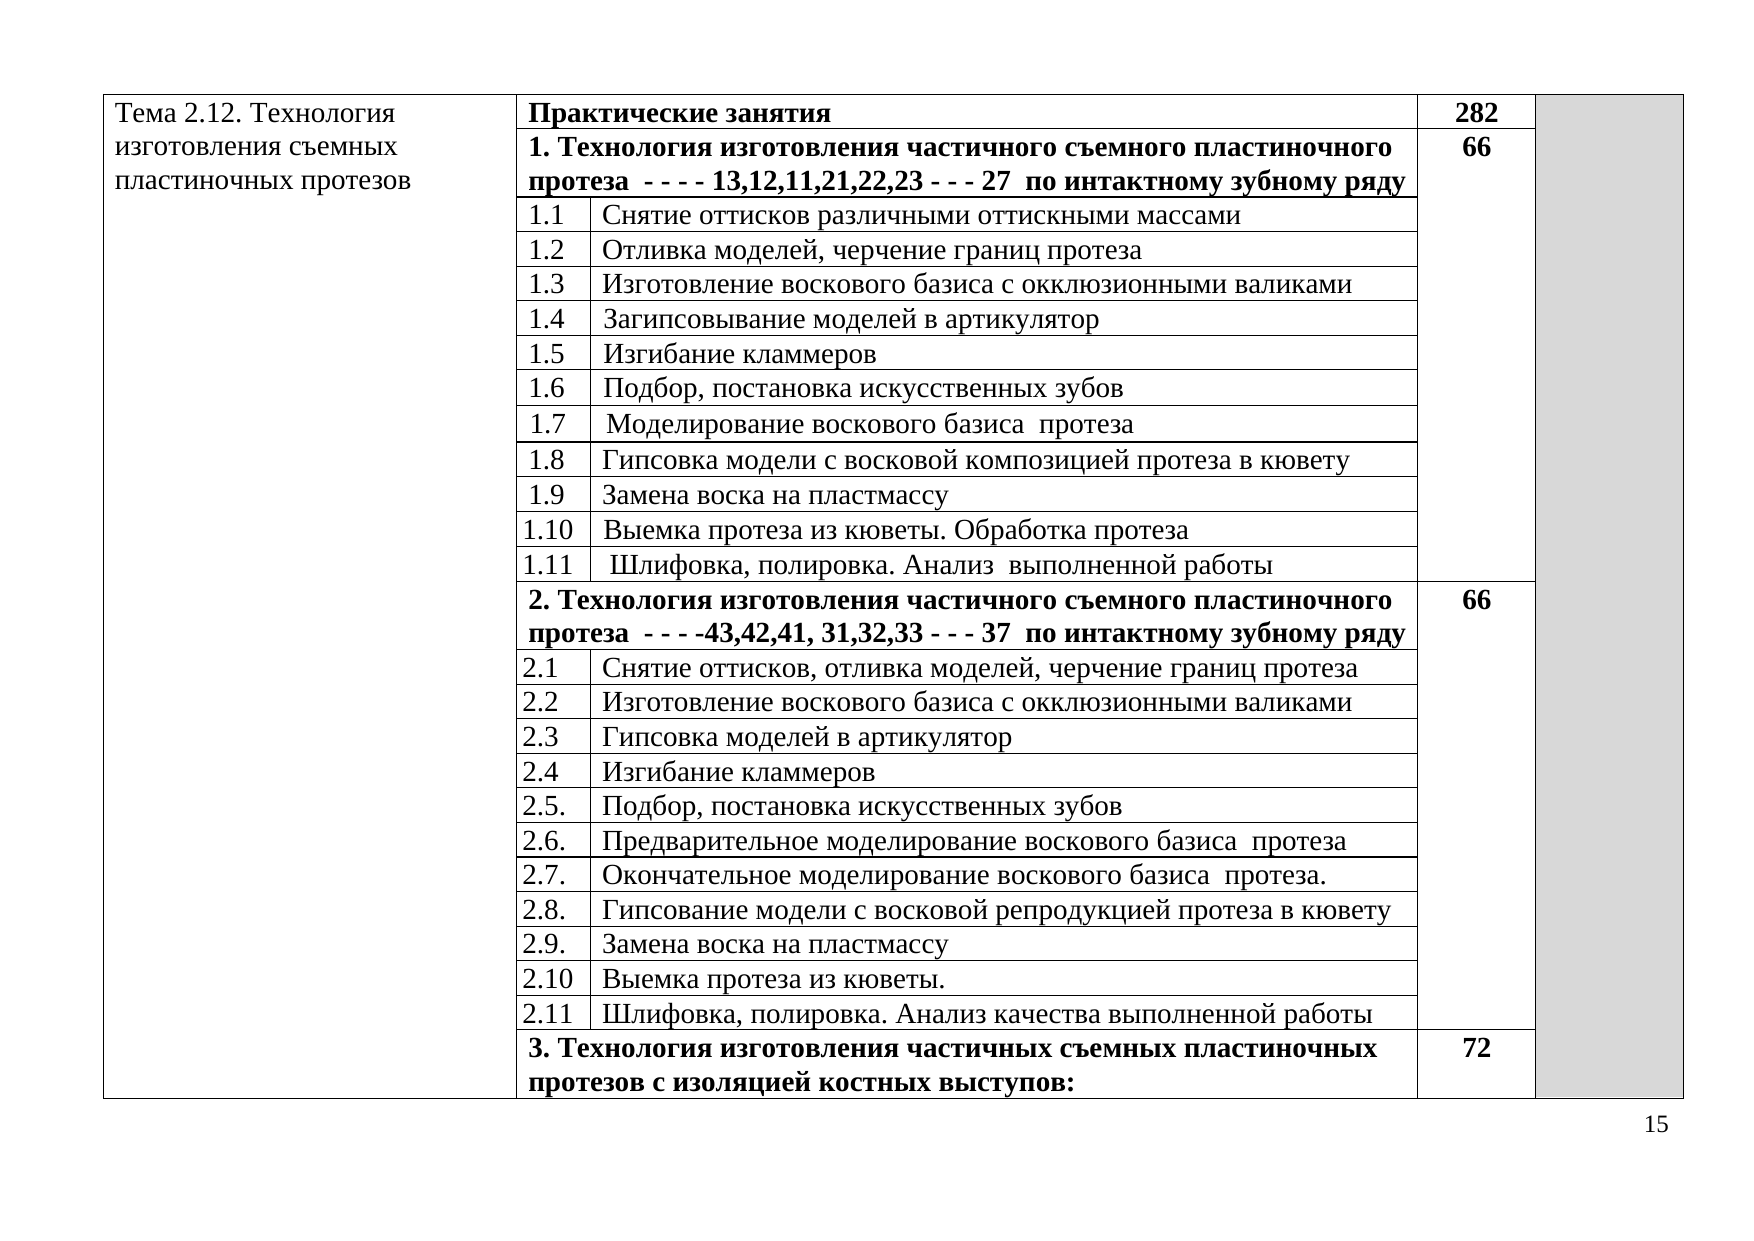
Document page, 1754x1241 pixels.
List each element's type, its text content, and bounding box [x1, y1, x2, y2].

table_cell 72 [1418, 1030, 1535, 1097]
table_cell Подбор, постановка искусственных зубов [591, 370, 1417, 405]
table_cell Замена воска на пластмассу [591, 477, 1417, 511]
table_cell Выемка протеза из кюветы. [591, 961, 1417, 995]
table_cell [1536, 95, 1683, 1097]
table_cell Предварительное моделирование воскового базиса протеза [591, 823, 1417, 856]
table_cell 2.7. [517, 858, 590, 891]
table_cell Подбор, постановка искусственных зубов [591, 788, 1417, 822]
table_cell Загипсовывание моделей в артикулятор [591, 301, 1417, 335]
table_cell Снятие оттисков различными оттискными массами [591, 198, 1417, 231]
table_cell Гипсовка моделей в артикулятор [591, 719, 1417, 753]
table_cell Окончательное моделирование воскового базиса протеза. [591, 858, 1417, 891]
table_cell 2.4 [517, 754, 590, 787]
table_cell Шлифовка, полировка. Анализ выполненной работы [591, 547, 1417, 581]
table_cell 2.8. [517, 892, 590, 926]
table_cell 282 [1418, 95, 1535, 128]
table_cell 66 [1418, 582, 1535, 1029]
table_cell Гипсовка модели с восковой композицией протеза в кювету [591, 443, 1417, 476]
table_cell 2.5. [517, 788, 590, 822]
table_cell 2.3 [517, 719, 590, 753]
table_cell Снятие оттисков, отливка моделей, черчение границ протеза [591, 650, 1417, 683]
table_cell 2.9. [517, 927, 590, 960]
table_cell Отливка моделей, черчение границ протеза [591, 232, 1417, 266]
table_cell 1. Технология изготовления частичного съемного пластиночного протеза - - - - 13,12,11,21,22,23 - - - 27 по интактному зубному ряду [517, 129, 1417, 196]
table_cell Гипсование модели с восковой репродукцией протеза в кювету [591, 892, 1417, 926]
table_cell 2.1 [517, 650, 590, 683]
table_cell Шлифовка, полировка. Анализ качества выполненной работы [591, 996, 1417, 1029]
table_cell Замена воска на пластмассу [591, 927, 1417, 960]
table_cell Моделирование воскового базиса протеза [591, 406, 1417, 441]
table_cell 2.2 [517, 685, 590, 718]
table_cell 1.9 [517, 477, 590, 511]
table_cell 1.1 [517, 198, 590, 231]
table_cell Изготовление воскового базиса с окклюзионными валиками [591, 267, 1417, 300]
table_cell 1.10 [517, 512, 590, 546]
table_cell Выемка протеза из кюветы. Обработка протеза [591, 512, 1417, 546]
table_cell 2. Технология изготовления частичного съемного пластиночного протеза - - - -43,42,41, 31,32,33 - - - 37 по интактному зубному ряду [517, 582, 1417, 649]
table_cell Изгибание кламмеров [591, 754, 1417, 787]
table_cell 1.6 [517, 370, 590, 405]
table_cell Изготовление воскового базиса с окклюзионными валиками [591, 685, 1417, 718]
table_cell 2.6. [517, 823, 590, 856]
table_cell 2.10 [517, 961, 590, 995]
table_cell 1.11 [517, 547, 590, 581]
table_cell Тема 2.12. Технология изготовления съемных пластиночных протезов [104, 95, 516, 1097]
table_cell 1.7 [517, 406, 590, 441]
table_cell 2.11 [517, 996, 590, 1029]
table_cell 1.3 [517, 267, 590, 300]
table_cell 1.2 [517, 232, 590, 266]
table_cell 1.8 [517, 443, 590, 476]
table_cell Практические занятия [517, 95, 1417, 128]
table_cell 1.4 [517, 301, 590, 335]
table_cell 1.5 [517, 336, 590, 369]
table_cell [517, 1030, 1417, 1097]
table_cell 66 [1418, 129, 1535, 581]
table_cell Изгибание кламмеров [591, 336, 1417, 369]
